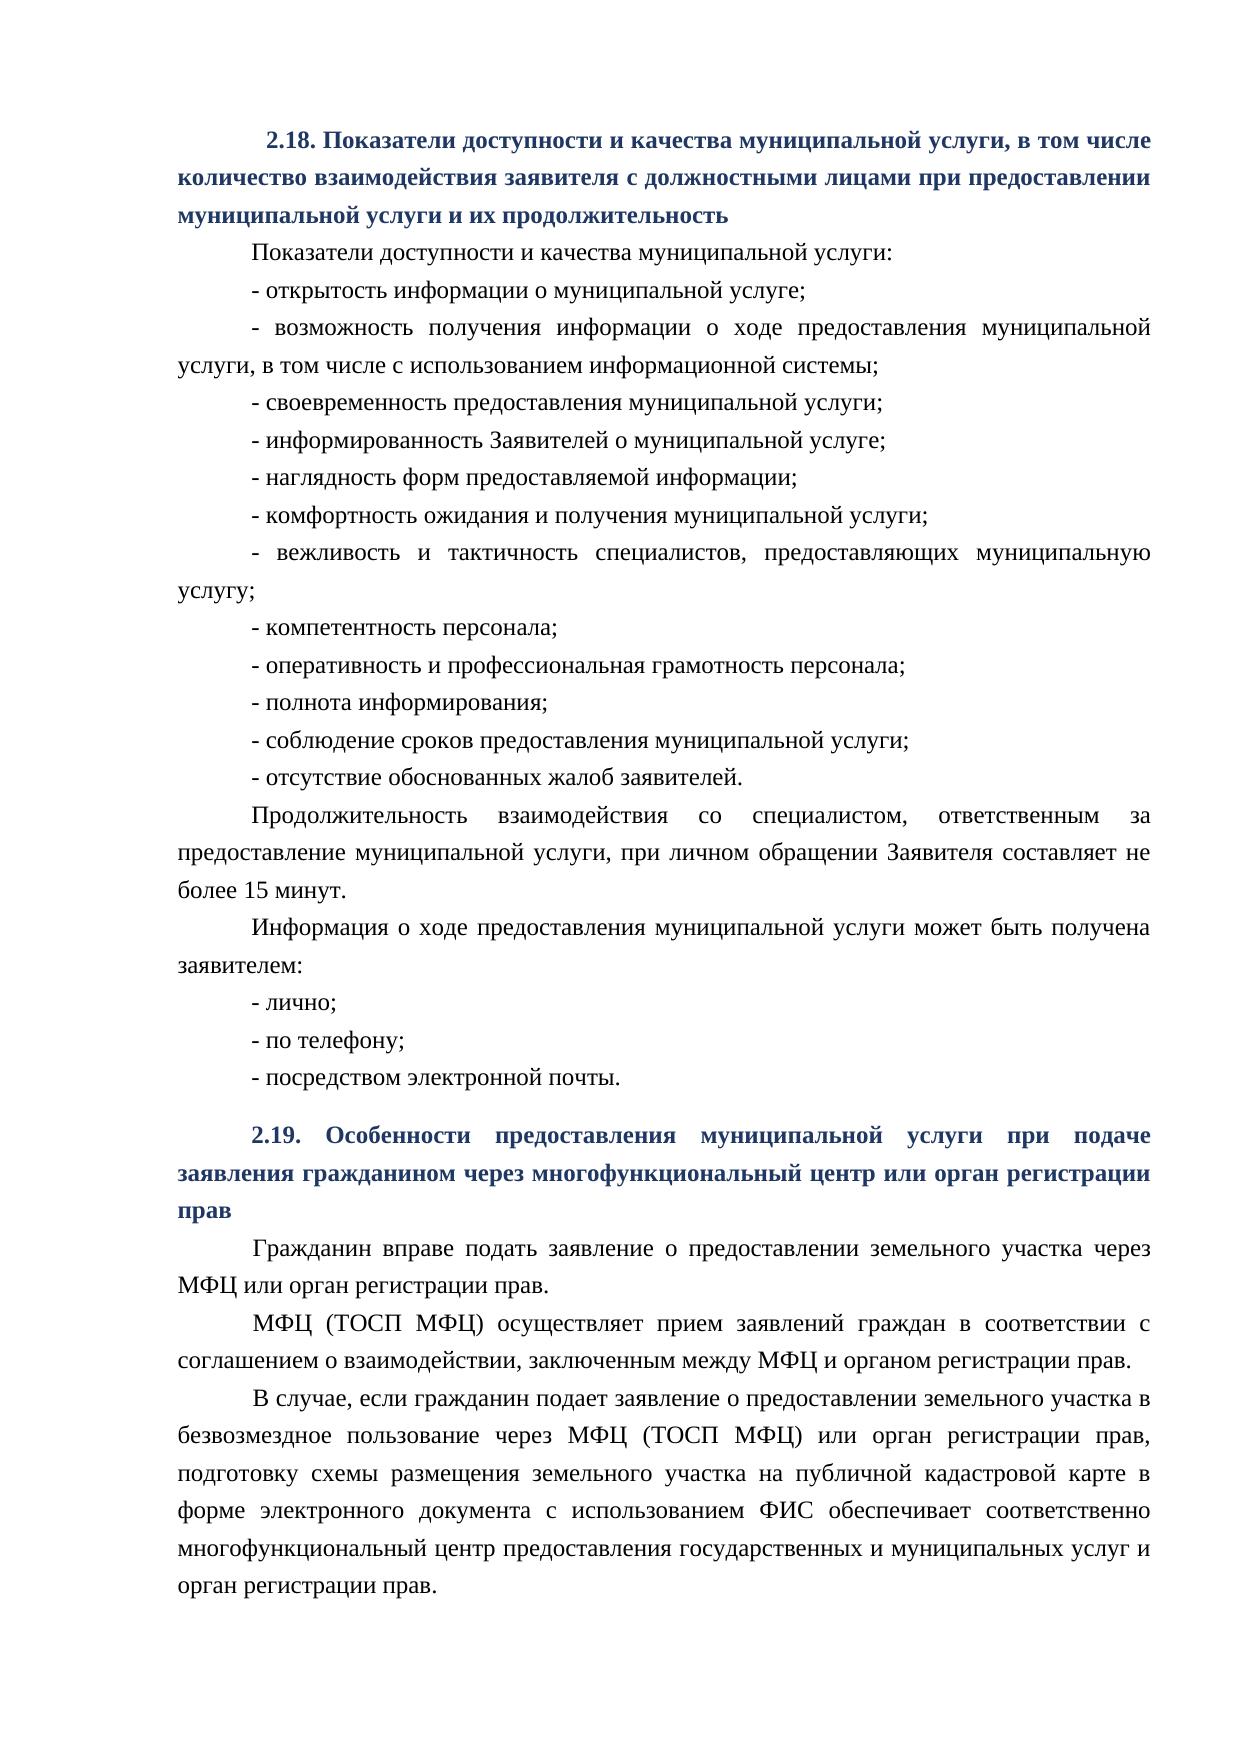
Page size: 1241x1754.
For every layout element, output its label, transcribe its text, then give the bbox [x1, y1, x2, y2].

list Гражданин вправе подать заявление о предоставлении земельного участка через МФЦ или орган регистрации прав. [177, 1226, 1152, 1301]
list В случае, если гражданин подает заявление о предоставлении земельного участка в безвозмездное пользование через МФЦ (ТОСП МФЦ) или орган регистрации прав, подготовку схемы размещения земельного участка на публичной кадастровой карте в форме электронного документа с использованием ФИС обеспечивает соответственно многофункциональный центр предоставления государственных и муниципальных услуг и орган регистрации прав. [177, 1376, 1152, 1601]
text - информированность Заявителей о муниципальной услуге; [177, 418, 1152, 456]
text - комфортность ожидания и получения муниципальной услуги; [177, 493, 1152, 531]
text - соблюдение сроков предоставления муниципальной услуги; [177, 718, 1152, 756]
text - компетентность персонала; [177, 606, 1152, 643]
subtitle 2.18. Показатели доступности и качества муниципальной услуги, в том числе количество взаимодействия заявителя с должностными лицами при предоставлении муниципальной услуги и их продолжительность [177, 118, 1152, 231]
text Показатели доступности и качества муниципальной услуги: [177, 231, 1152, 268]
text Продолжительность взаимодействия со специалистом, ответственным за предоставление муниципальной услуги, при личном обращении Заявителя составляет не более 15 минут. [177, 793, 1152, 906]
subtitle 2.19. Особенности предоставления муниципальной услуги при подаче заявления гражданином через многофункциональный центр или орган регистрации прав [177, 1114, 1152, 1226]
list МФЦ (ТОСП МФЦ) осуществляет прием заявлений граждан в соответствии с соглашением о взаимодействии, заключенным между МФЦ и органом регистрации прав. [177, 1301, 1152, 1376]
text - возможность получения информации о ходе предоставления муниципальной услуги, в том числе с использованием информационной системы; [177, 306, 1152, 381]
text - полнота информирования; [177, 681, 1152, 718]
text - оперативность и профессиональная грамотность персонала; [177, 643, 1152, 681]
text - отсутствие обоснованных жалоб заявителей. [177, 756, 1152, 793]
text - своевременность предоставления муниципальной услуги; [177, 381, 1152, 418]
text - вежливость и тактичность специалистов, предоставляющих муниципальную услугу; [177, 531, 1152, 606]
text - по телефону; [177, 1018, 1152, 1056]
text - посредством электронной почты. [177, 1056, 1152, 1093]
text - лично; [177, 981, 1152, 1018]
text - наглядность форм предоставляемой информации; [177, 456, 1152, 493]
text - открытость информации о муниципальной услуге; [177, 268, 1152, 306]
text Информация о ходе предоставления муниципальной услуги может быть получена заявителем: [177, 906, 1152, 981]
